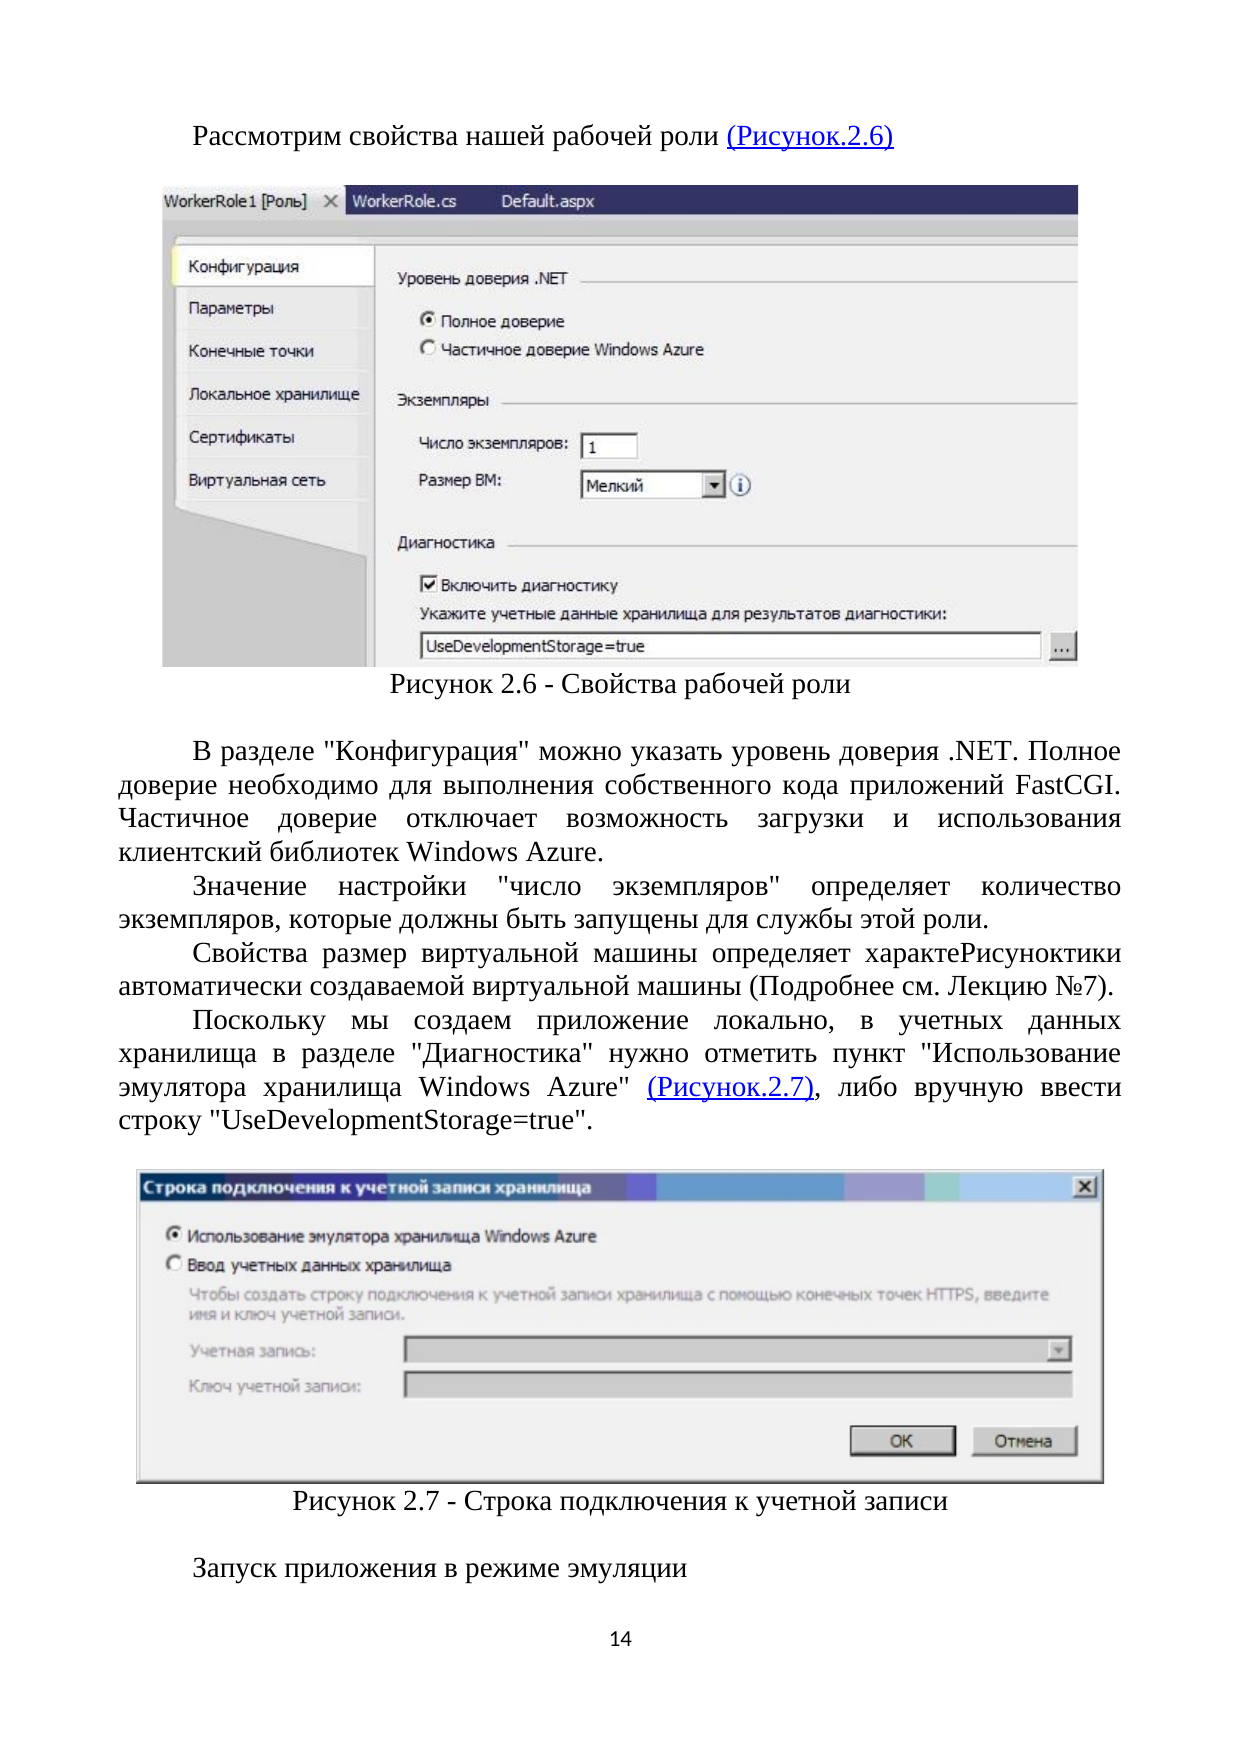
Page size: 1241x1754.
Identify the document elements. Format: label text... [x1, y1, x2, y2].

text Поскольку мы создаем приложение локально, в учетных данных хранилища в разделе "Диагностика" нужно отметить пункт "Использование эмулятора хранилища Windows Azure" (Рисунок.2.7), либо вручную ввести строку "UseDevelopmentStorage=true". [118, 1002, 1122, 1136]
text Рисунок 2.6 - Свойства рабочей роли [118, 666, 1122, 700]
text Рисунок 2.7 - Строка подключения к учетной записи [118, 1483, 1122, 1517]
picture [136, 1169, 1105, 1484]
text Свойства размер виртуальной машины определяет характеРисуноктики автоматически создаваемой виртуальной машины (Подробнее см. Лекцию №7). [118, 935, 1122, 1002]
text Значение настройки "число экземпляров" определяет количество экземпляров, которые должны быть запущены для службы этой роли. [118, 868, 1122, 935]
text Рассмотрим свойства нашей рабочей роли (Рисунок.2.6) [118, 118, 1122, 152]
picture [162, 185, 1079, 667]
text Запуск приложения в режиме эмуляции [118, 1550, 1122, 1584]
text В разделе "Конфигурация" можно указать уровень доверия .NET. Полное доверие необходимо для выполнения собственного кода приложений FastCGI. Частичное доверие отключает возможность загрузки и использования клиентский библиотек Windows Azure. [118, 733, 1122, 868]
